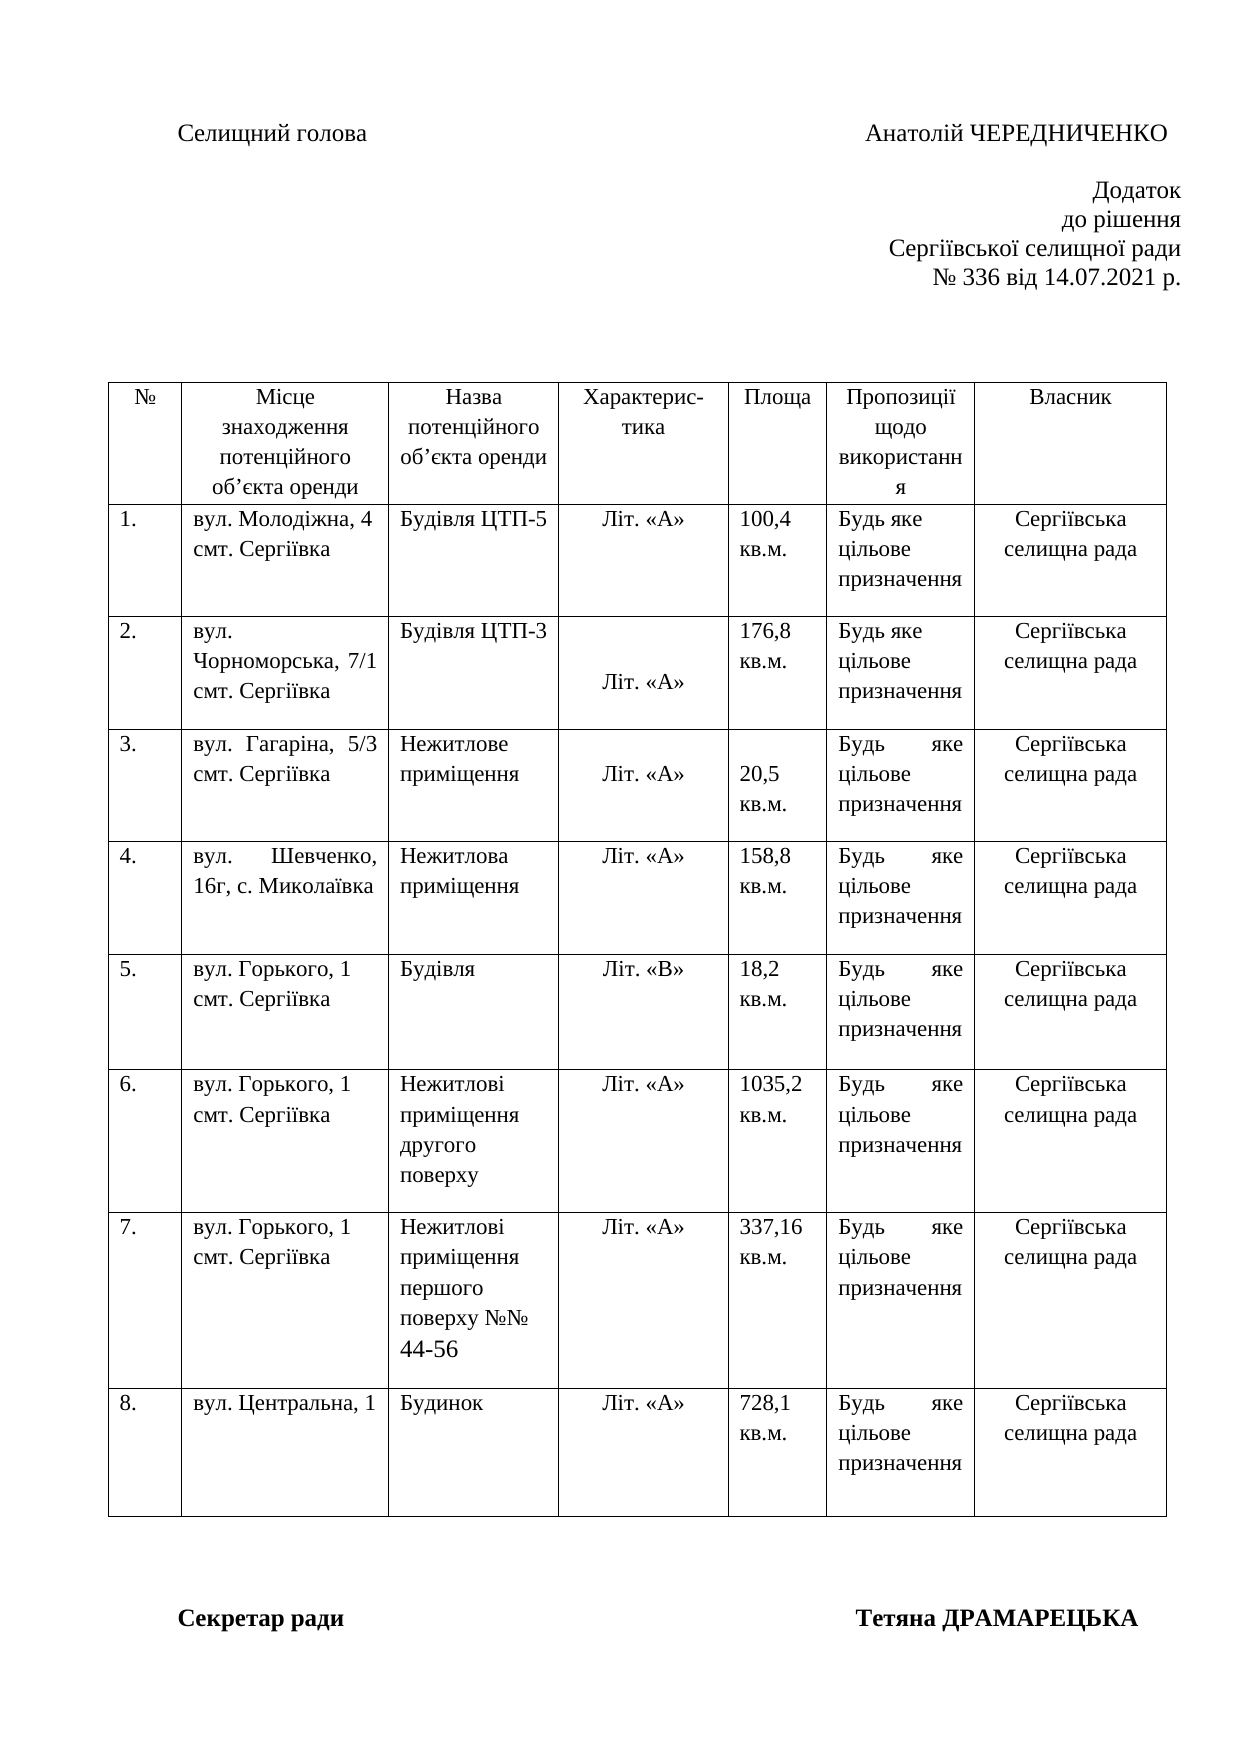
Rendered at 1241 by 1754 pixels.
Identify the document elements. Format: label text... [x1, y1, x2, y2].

table_cell Літ. «А» [559, 1213, 728, 1388]
table_cell Нежитлова приміщення [389, 842, 558, 953]
table_cell Сергіївська селищна рада [975, 730, 1166, 841]
table_cell 1. [109, 505, 181, 616]
table_header Площа [729, 383, 826, 503]
table_cell Сергіївська селищна рада [975, 842, 1166, 953]
table_cell 337,16 кв.м. [729, 1213, 826, 1388]
table_cell Сергіївська селищна рада [975, 1389, 1166, 1516]
table_cell вул. Центральна, 1 [182, 1389, 388, 1516]
table_cell Літ. «В» [559, 955, 728, 1069]
table_header Власник [975, 383, 1166, 503]
text Сергіївської селищної ради [177, 233, 1181, 262]
table_cell Сергіївська селищна рада [975, 1213, 1166, 1388]
table_cell Будь яке цільове призначення [827, 1389, 974, 1516]
table_cell 4. [109, 842, 181, 953]
table_cell Сергіївська селищна рада [975, 505, 1166, 616]
text № 336 від 14.07.2021 р. [177, 262, 1181, 291]
table_header Назва потенційного об’єкта оренди [389, 383, 558, 503]
table_cell Будівля ЦТП-5 [389, 505, 558, 616]
table_cell вул. Шевченко, 16г, с. Миколаївка [182, 842, 388, 953]
table_header Місце знаходження потенційного об’єкта оренди [182, 383, 388, 503]
table_cell 7. [109, 1213, 181, 1388]
table_header № [109, 383, 181, 503]
table_cell 3. [109, 730, 181, 841]
table_cell Сергіївська селищна рада [975, 1070, 1166, 1212]
table_cell Нежитлові приміщення першого поверху №№ 44-56 [389, 1213, 558, 1388]
table_cell Будь яке цільове призначення [827, 505, 974, 616]
table_cell Будь яке цільове призначення [827, 617, 974, 728]
table_cell Нежитлові приміщення другого поверху [389, 1070, 558, 1212]
table_cell 20,5 кв.м. [729, 730, 826, 841]
table_cell вул. Горького, 1 смт. Сергіївка [182, 1070, 388, 1212]
text Додаток [177, 176, 1181, 204]
table_cell Будівля [389, 955, 558, 1069]
table_cell Будівля ЦТП-3 [389, 617, 558, 728]
table_cell Будь яке цільове призначення [827, 955, 974, 1069]
table_cell Нежитлове приміщення [389, 730, 558, 841]
table_cell 2. [109, 617, 181, 728]
table_cell 100,4 кв.м. [729, 505, 826, 616]
table_cell вул. Чорноморська, 7/1 смт. Сергіївка [182, 617, 388, 728]
text Селищний голова Анатолій ЧЕРЕДНИЧЕНКО [177, 118, 1181, 147]
table_cell Будь яке цільове призначення [827, 1070, 974, 1212]
table_cell 5. [109, 955, 181, 1069]
table_cell 6. [109, 1070, 181, 1212]
table_cell вул. Горького, 1 смт. Сергіївка [182, 955, 388, 1069]
table_cell Сергіївська селищна рада [975, 955, 1166, 1069]
table_cell Будь яке цільове призначення [827, 842, 974, 953]
table_cell 1035,2 кв.м. [729, 1070, 826, 1212]
table_cell Будь яке цільове призначення [827, 1213, 974, 1388]
table_cell Літ. «А» [559, 1070, 728, 1212]
table_header Характерис- тика [559, 383, 728, 503]
table_cell Літ. «А» [559, 617, 728, 728]
table_cell Будинок [389, 1389, 558, 1516]
table_cell Літ. «А» [559, 730, 728, 841]
table_cell 176,8 кв.м. [729, 617, 826, 728]
table_cell вул. Гагаріна, 5/3 смт. Сергіївка [182, 730, 388, 841]
table_cell 728,1 кв.м. [729, 1389, 826, 1516]
table_cell 18,2 кв.м. [729, 955, 826, 1069]
table_cell Сергіївська селищна рада [975, 617, 1166, 728]
table_cell 158,8 кв.м. [729, 842, 826, 953]
table_cell Літ. «А» [559, 505, 728, 616]
text до рішення [177, 204, 1181, 233]
table_cell вул. Горького, 1 смт. Сергіївка [182, 1213, 388, 1388]
text Секретар ради Тетяна ДРАМАРЕЦЬКА [177, 1603, 1181, 1632]
table_cell Літ. «А» [559, 842, 728, 953]
table_cell 8. [109, 1389, 181, 1516]
table_cell Будь яке цільове призначення [827, 730, 974, 841]
table_cell Літ. «А» [559, 1389, 728, 1516]
table_header Пропозиції щодо використання [827, 383, 974, 503]
table_cell вул. Молодіжна, 4 смт. Сергіївка [182, 505, 388, 616]
